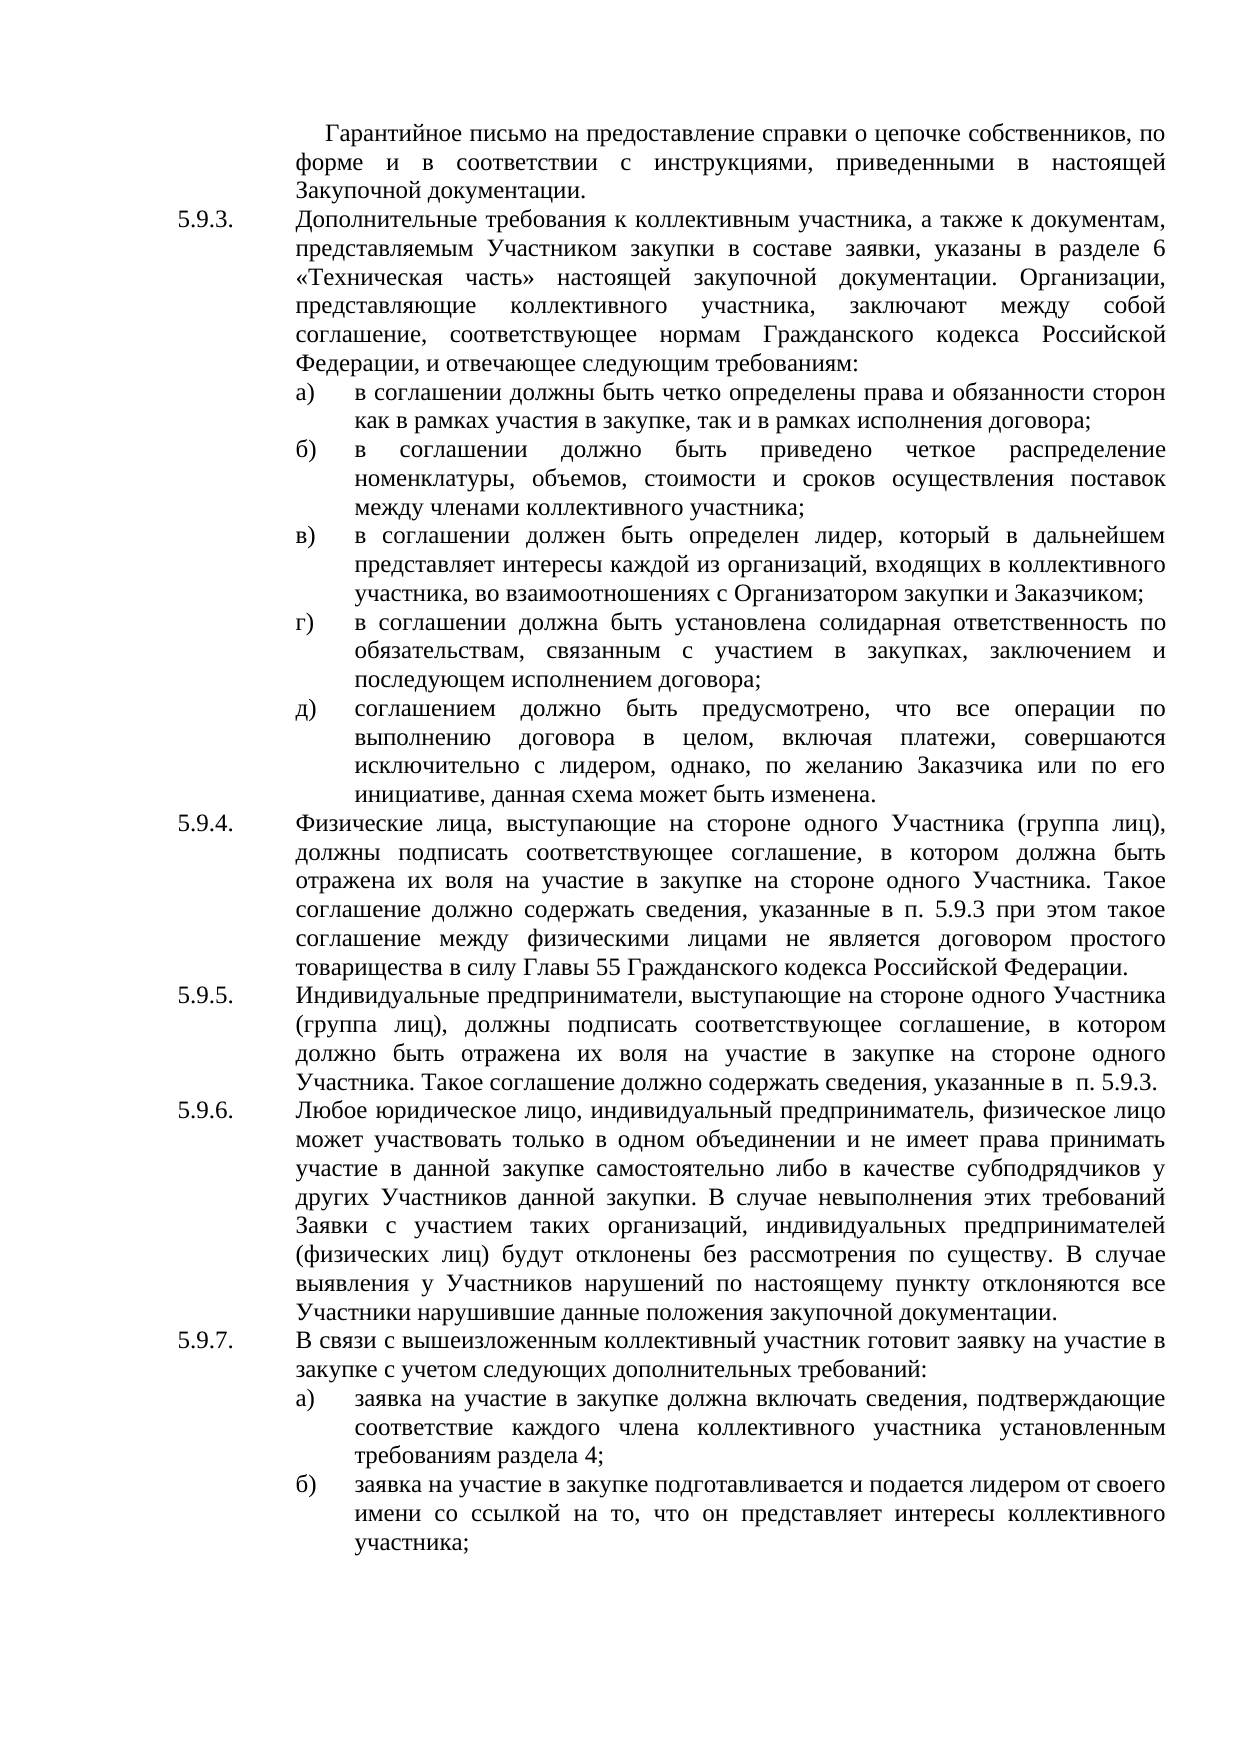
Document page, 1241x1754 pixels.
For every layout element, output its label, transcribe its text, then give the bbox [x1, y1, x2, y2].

list в соглашении должно быть приведено четкое распределение номенклатуры, объемов, стоимости и сроков осуществления поставок между членами коллективного участника; [295, 434, 1167, 521]
list Дополнительные требования к коллективным участника, а также к документам, представляемым Участником закупки в составе заявки, указаны в разделе 6 «Техническая часть» настоящей закупочной документации. Организации, представляющие коллективного участника, заключают между собой соглашение, соответствующее нормам Гражданского кодекса Российской Федерации, и отвечающее следующим требованиям: [177, 204, 1167, 377]
list в соглашении должен быть определен лидер, который в дальнейшем представляет интересы каждой из организаций, входящих в коллективного участника, во взаимоотношениях с Организатором закупки и Заказчиком; [295, 521, 1167, 607]
list В связи с вышеизложенным коллективный участник готовит заявку на участие в закупке с учетом следующих дополнительных требований: [177, 1326, 1167, 1383]
list заявка на участие в закупке подготавливается и подается лидером от своего имени со ссылкой на то, что он представляет интересы коллективного участника; [295, 1469, 1167, 1556]
list в соглашении должна быть установлена солидарная ответственность по обязательствам, связанным с участием в закупках, заключением и последующем исполнением договора; [295, 607, 1167, 693]
list в соглашении должны быть четко определены права и обязанности сторон как в рамках участия в закупке, так и в рамках исполнения договора; [295, 377, 1167, 434]
list Индивидуальные предприниматели, выступающие на стороне одного Участника (группа лиц), должны подписать соответствующее соглашение, в котором должно быть отражена их воля на участие в закупке на стороне одного Участника. Такое соглашение должно содержать сведения, указанные в п. 5.9.3. [177, 981, 1167, 1096]
list соглашением должно быть предусмотрено, что все операции по выполнению договора в целом, включая платежи, совершаются исключительно с лидером, однако, по желанию Заказчика или по его инициативе, данная схема может быть изменена. [295, 693, 1167, 808]
list ­ Гарантийное письмо на предоставление справки о цепочке собственников, по форме и в соответствии с инструкциями, приведенными в настоящей Закупочной документации. [295, 118, 1167, 204]
list заявка на участие в закупке должна включать сведения, подтверждающие соответствие каждого члена коллективного участника установленным требованиям раздела 4; [295, 1383, 1167, 1469]
list Любое юридическое лицо, индивидуальный предприниматель, физическое лицо может участвовать только в одном объединении и не имеет права принимать участие в данной закупке самостоятельно либо в качестве субподрядчиков у других Участников данной закупки. В случае невыполнения этих требований Заявки с участием таких организаций, индивидуальных предпринимателей (физических лиц) будут отклонены без рассмотрения по существу. В случае выявления у Участников нарушений по настоящему пункту отклоняются все Участники нарушившие данные положения закупочной документации. [177, 1096, 1167, 1326]
list Физические лица, выступающие на стороне одного Участника (группа лиц), должны подписать соответствующее соглашение, в котором должна быть отражена их воля на участие в закупке на стороне одного Участника. Такое соглашение должно содержать сведения, указанные в п. 5.9.3 при этом такое соглашение между физическими лицами не является договором простого товарищества в силу Главы 55 Гражданского кодекса Российской Федерации. [177, 808, 1167, 981]
